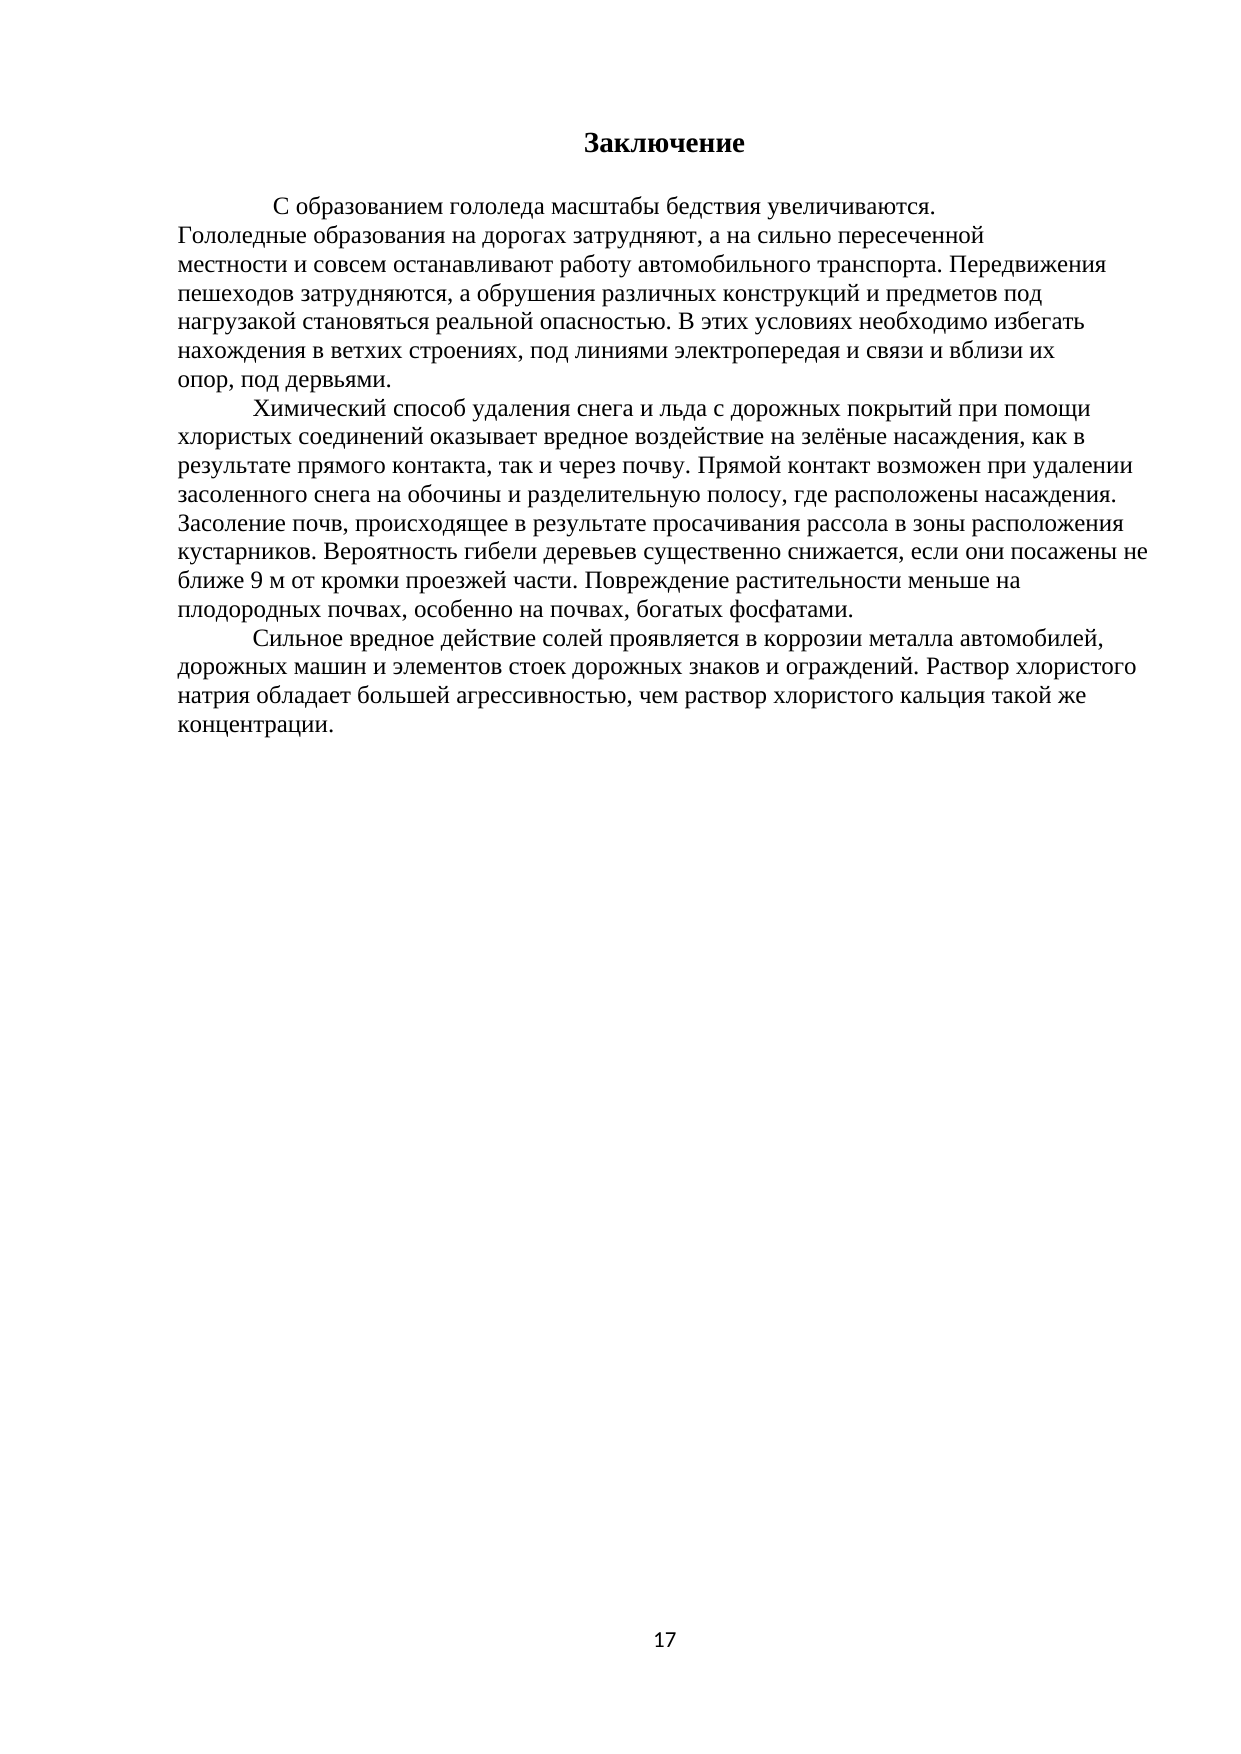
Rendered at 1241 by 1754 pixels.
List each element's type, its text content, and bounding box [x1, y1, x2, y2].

text С образованием гололеда масштабы бедствия увеличиваются. [177, 191, 1152, 220]
text местности и совсем останавливают работу автомобильного транспорта. Передвижения [177, 249, 1152, 278]
text Заключение [177, 125, 1152, 159]
text Химический способ удаления снега и льда с дорожных покрытий при помощи хлористых соединений оказывает вредное воздействие на зелёные насаждения, как в результате прямого контакта, так и через почву. Прямой контакт возможен при удалении засоленного снега на обочины и разделительную полосу, где расположены насаждения. Засоление почв, происходящее в результате просачивания рассола в зоны расположения кустарников. Вероятность гибели деревьев существенно снижается, если они посажены не ближе 9 м от кромки проезжей части. Повреждение растительности меньше на плодородных почвах, особенно на почвах, богатых фосфатами. [177, 393, 1152, 623]
text нахождения в ветхих строениях, под линиями электропередая и связи и вблизи их [177, 335, 1152, 364]
text Сильное вредное действие солей проявляется в коррозии металла автомобилей, дорожных машин и элементов стоек дорожных знаков и ограждений. Раствор хлористого натрия обладает большей агрессивностью, чем раствор хлористого кальция такой же концентрации. [177, 623, 1152, 738]
text Гололедные образования на дорогах затрудняют, а на сильно пересеченной [177, 220, 1152, 249]
text пешеходов затрудняются, а обрушения различных конструкций и предметов под [177, 278, 1152, 306]
text нагрузакой становяться реальной опасностью. В этих условиях необходимо избегать [177, 306, 1152, 335]
text опор, под дервьями. [177, 364, 1152, 393]
